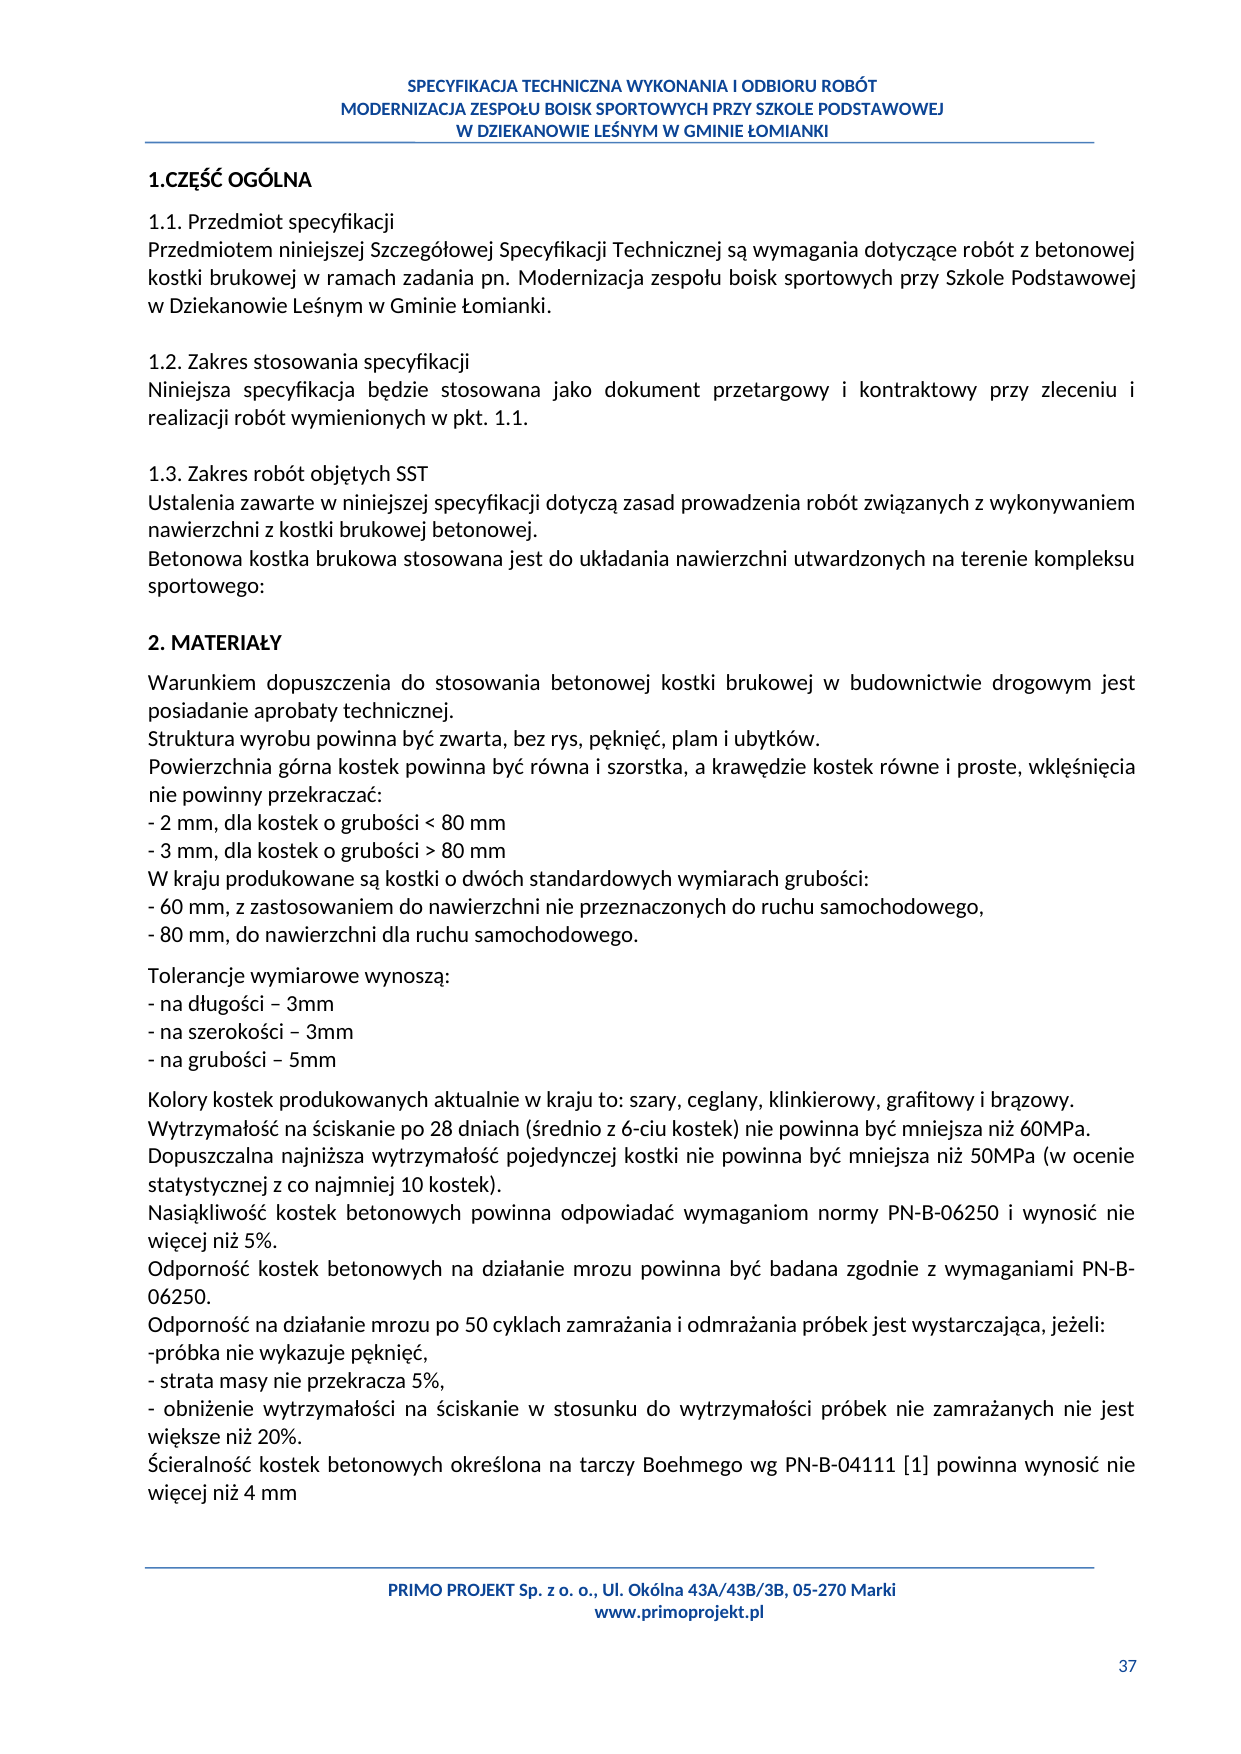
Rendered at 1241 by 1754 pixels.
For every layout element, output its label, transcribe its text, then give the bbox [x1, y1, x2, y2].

text Wytrzymałość na ściskanie po 28 dniach (średnio z 6-ciu kostek) nie powinna być mniejsza niż 60MPa. [148, 1114, 1137, 1142]
text -próbka nie wykazuje pęknięć, [148, 1338, 1137, 1366]
text - 80 mm, do nawierzchni dla ruchu samochodowego. [148, 921, 1137, 948]
text Betonowa kostka brukowa stosowana jest do układania nawierzchni utwardzonych na terenie kompleksu sportowego: [148, 544, 1137, 600]
text Odporność na działanie mrozu po 50 cyklach zamrażania i odmrażania próbek jest wystarczająca, jeżeli: [148, 1310, 1137, 1338]
text Tolerancje wymiarowe wynoszą: [148, 961, 1137, 989]
text Warunkiem dopuszczenia do stosowania betonowej kostki brukowej w budownictwie drogowym jest posiadanie aprobaty technicznej. [148, 668, 1137, 724]
text W kraju produkowane są kostki o dwóch standardowych wymiarach grubości: [148, 864, 1137, 892]
text Odporność kostek betonowych na działanie mrozu powinna być badana zgodnie z wymaganiami PN-B-06250. [148, 1254, 1137, 1310]
text Kolory kostek produkowanych aktualnie w kraju to: szary, ceglany, klinkierowy, grafitowy i brązowy. [148, 1086, 1137, 1114]
text 2. MATERIAŁY [148, 628, 1137, 656]
text - na długości – 3mm [148, 989, 1137, 1017]
text 1.3. Zakres robót objętych SST [148, 459, 1137, 488]
text Ścieralność kostek betonowych określona na tarczy Boehmego wg PN-B-04111 [1] powinna wynosić nie więcej niż 4 mm [148, 1450, 1137, 1506]
text Dopuszczalna najniższa wytrzymałość pojedynczej kostki nie powinna być mniejsza niż 50MPa (w ocenie statystycznej z co najmniej 10 kostek). [148, 1142, 1137, 1198]
text 1.2. Zakres stosowania specyfikacji [148, 347, 1137, 376]
text Przedmiotem niniejszej Szczegółowej Specyfikacji Technicznej są wymagania dotyczące robót z betonowej kostki brukowej w ramach zadania pn. Modernizacja zespołu boisk sportowych przy Szkole Podstawowej w Dziekanowie Leśnym w Gminie Łomianki. [148, 235, 1137, 319]
text Struktura wyrobu powinna być zwarta, bez rys, pęknięć, plam i ubytków. [148, 724, 1137, 752]
text Powierzchnia górna kostek powinna być równa i szorstka, a krawędzie kostek równe i proste, wklęśnięcia nie powinny przekraczać: [148, 752, 1137, 808]
text Nasiąkliwość kostek betonowych powinna odpowiadać wymaganiom normy PN-B-06250 i wynosić nie więcej niż 5%. [148, 1198, 1137, 1254]
text 1.CZĘŚĆ OGÓLNA [148, 165, 1137, 193]
text Niniejsza specyfikacja będzie stosowana jako dokument przetargowy i kontraktowy przy zleceniu i realizacji robót wymienionych w pkt. 1.1. [148, 376, 1137, 432]
text - 3 mm, dla kostek o grubości > 80 mm [148, 836, 1137, 864]
text - obniżenie wytrzymałości na ściskanie w stosunku do wytrzymałości próbek nie zamrażanych nie jest większe niż 20%. [148, 1394, 1137, 1450]
text - na szerokości – 3mm [148, 1017, 1137, 1045]
text - 2 mm, dla kostek o grubości < 80 mm [148, 808, 1137, 836]
text - 60 mm, z zastosowaniem do nawierzchni nie przeznaczonych do ruchu samochodowego, [148, 892, 1137, 921]
text Ustalenia zawarte w niniejszej specyfikacji dotyczą zasad prowadzenia robót związanych z wykonywaniem nawierzchni z kostki brukowej betonowej. [148, 488, 1137, 544]
text 1.1. Przedmiot specyfikacji [148, 207, 1137, 235]
text - strata masy nie przekracza 5%, [148, 1366, 1137, 1394]
text - na grubości – 5mm [148, 1045, 1137, 1073]
